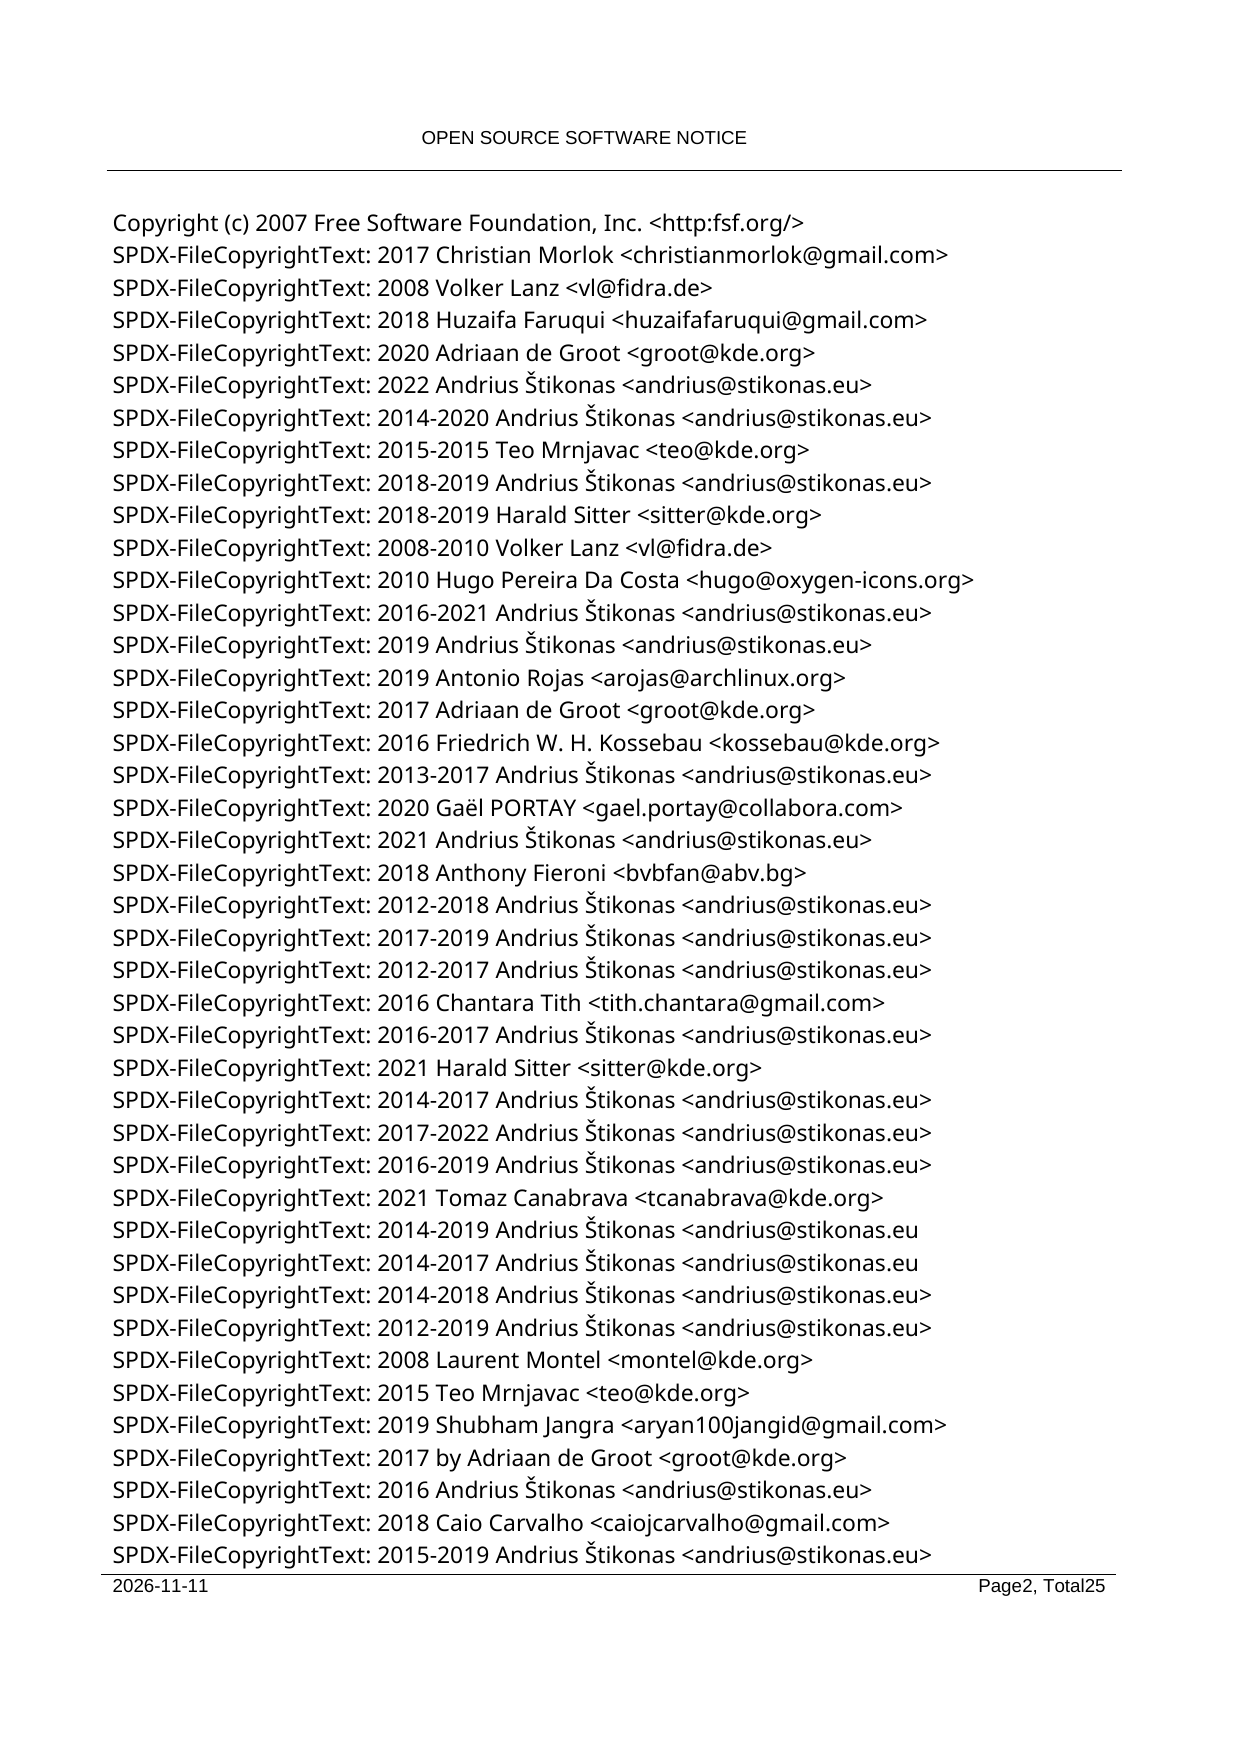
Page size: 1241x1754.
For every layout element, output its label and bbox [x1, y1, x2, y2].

text [112, 206, 1128, 1571]
